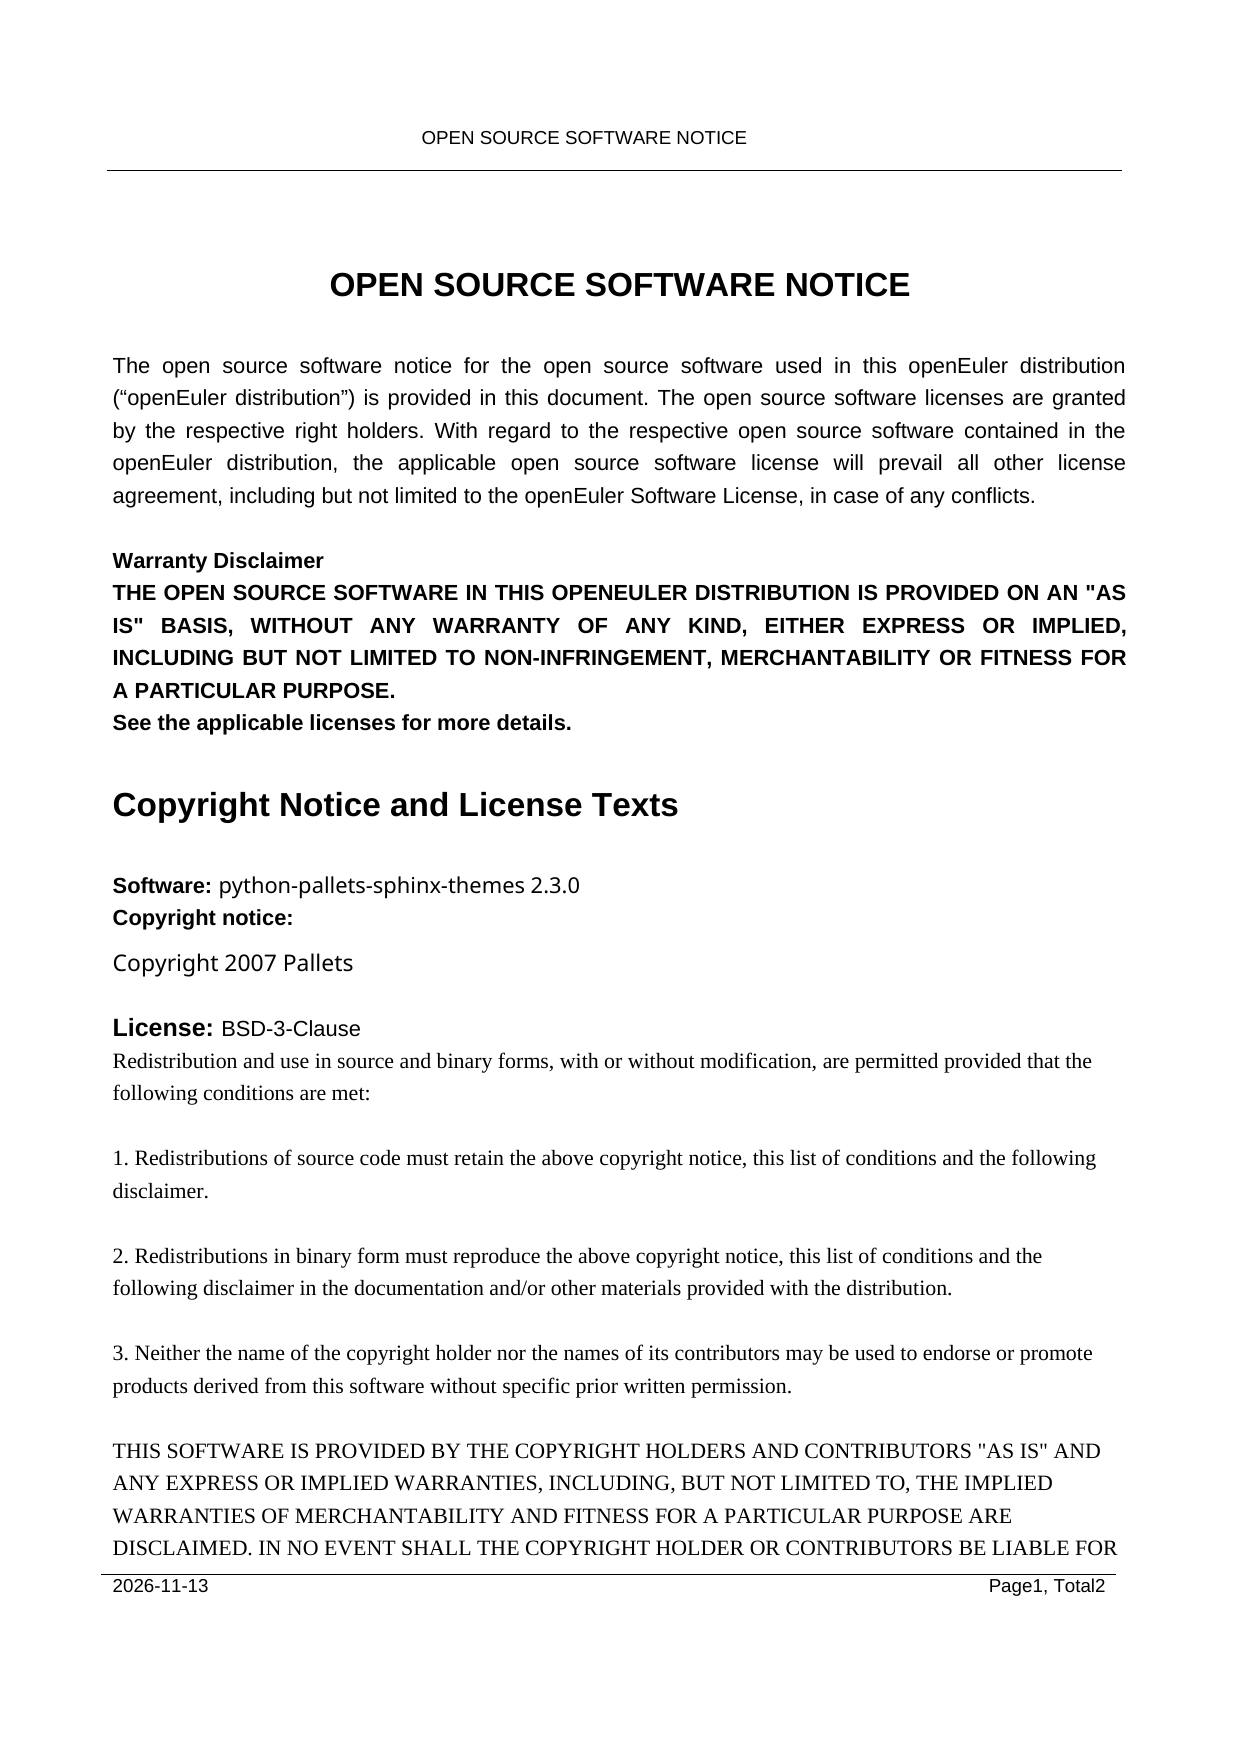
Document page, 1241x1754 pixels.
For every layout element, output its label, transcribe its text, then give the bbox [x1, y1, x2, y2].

title Software: python-pallets-sphinx-themes 2.3.0 [112, 869, 1128, 901]
text License: BSD-3-Clause [112, 1012, 1128, 1044]
text The open source software notice for the open source software used in this openEuler distribution (“openEuler distribution”) is provided in this document. The open source software licenses are granted by the respective right holders. With regard to the respective open source software contained in the openEuler distribution, the applicable open source software license will prevail all other license agreement, including but not limited to the openEuler Software License, in case of any conflicts. [112, 349, 1128, 511]
text Copyright Notice and License Texts [112, 771, 1128, 836]
text Warranty Disclaimer [112, 544, 1128, 576]
text Copyright 2007 Pallets [112, 947, 1128, 1012]
text Copyright notice: [112, 901, 1128, 934]
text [112, 1044, 1128, 1564]
text THE OPEN SOURCE SOFTWARE IN THIS OPENEULER DISTRIBUTION IS PROVIDED ON AN "AS IS" BASIS, WITHOUT ANY WARRANTY OF ANY KIND, EITHER EXPRESS OR IMPLIED, INCLUDING BUT NOT LIMITED TO NON-INFRINGEMENT, MERCHANTABILITY OR FITNESS FOR A PARTICULAR PURPOSE. See the applicable licenses for more details. [112, 576, 1128, 739]
text OPEN SOURCE SOFTWARE NOTICE [112, 251, 1128, 316]
